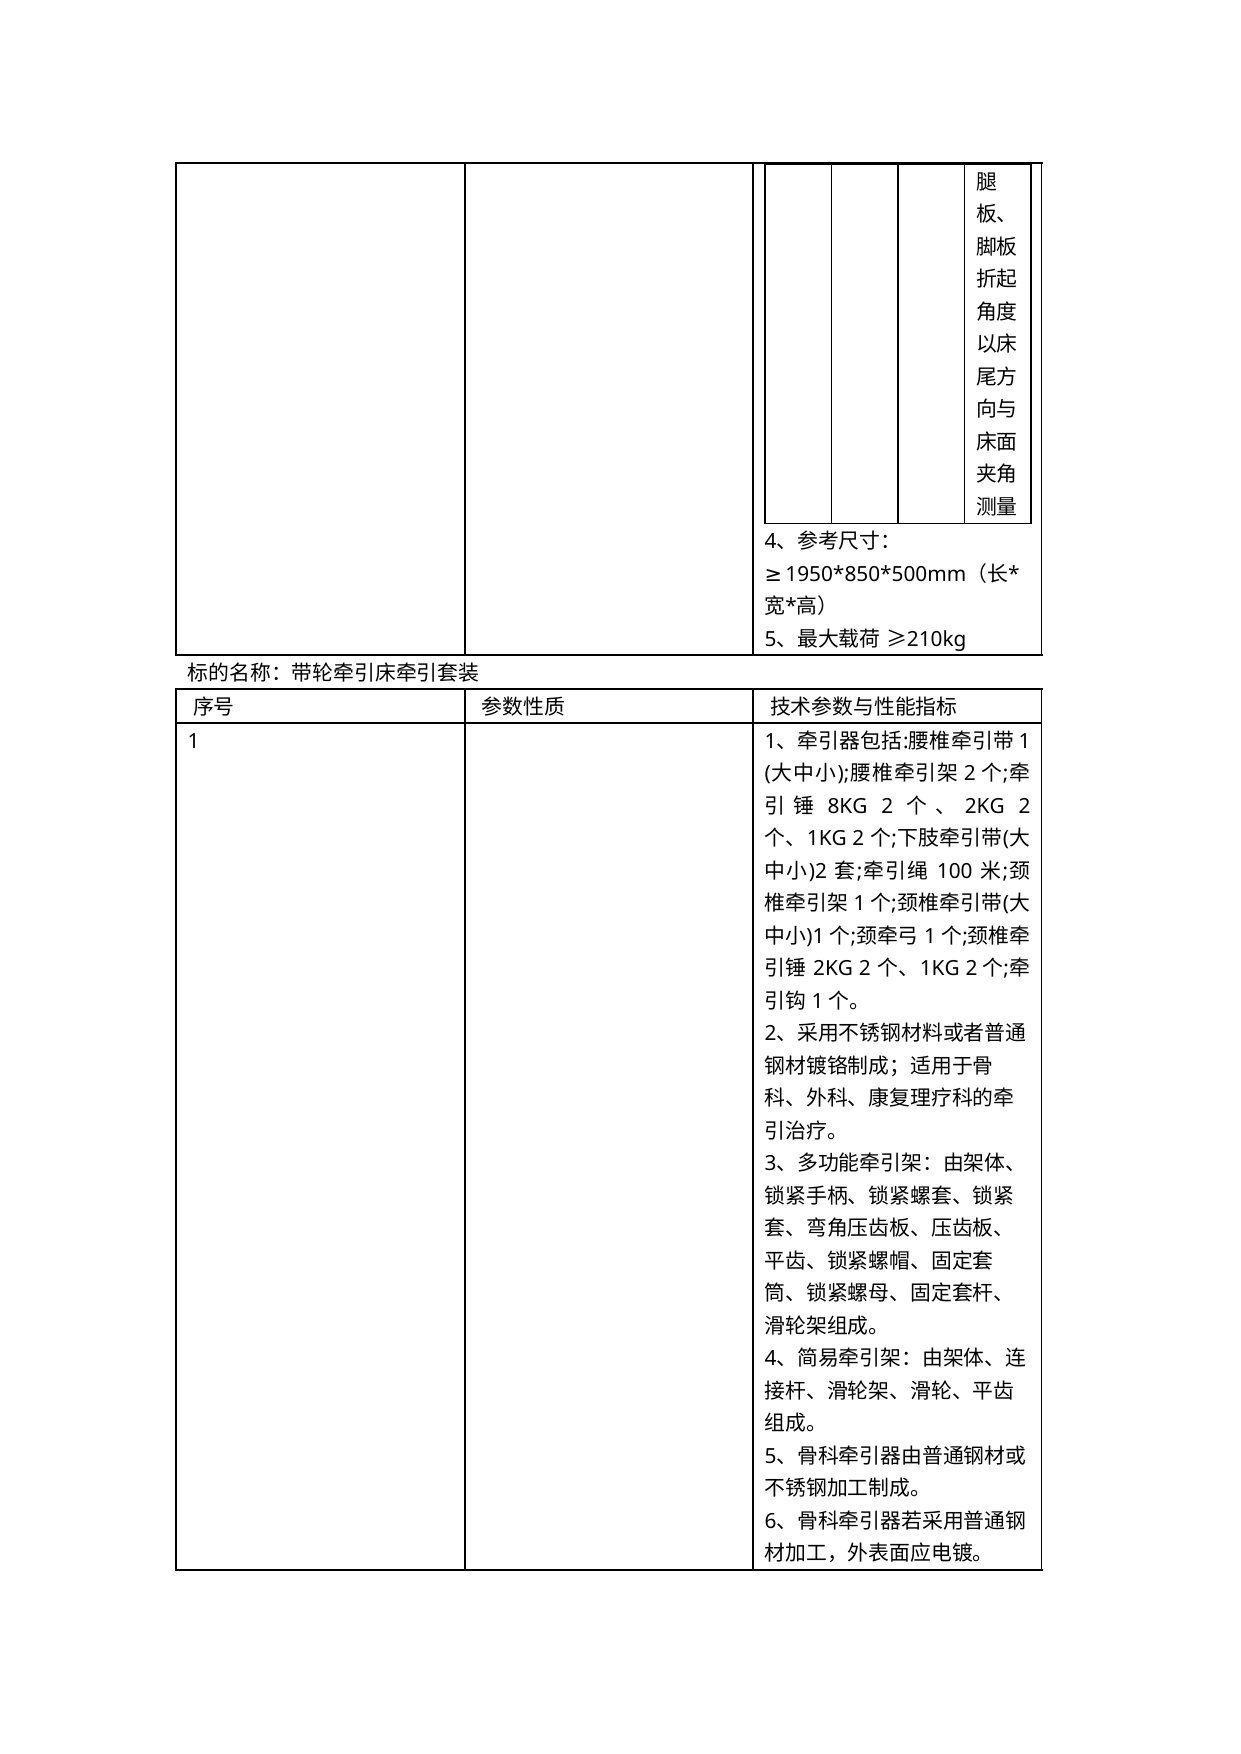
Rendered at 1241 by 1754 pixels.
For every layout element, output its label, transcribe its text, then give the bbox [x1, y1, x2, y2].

table_header 参数性质 [466, 690, 752, 722]
text 标的名称：带轮牵引床牵引套装 [187, 656, 1053, 688]
table_cell [466, 724, 752, 1569]
table_cell [466, 164, 752, 654]
table_cell 1 [177, 724, 464, 1569]
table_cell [754, 164, 1041, 654]
table_cell 1 [177, 164, 464, 654]
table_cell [754, 724, 1041, 1569]
table_header 序号 [177, 690, 464, 722]
table_header 技术参数与性能指标 [754, 690, 1041, 722]
